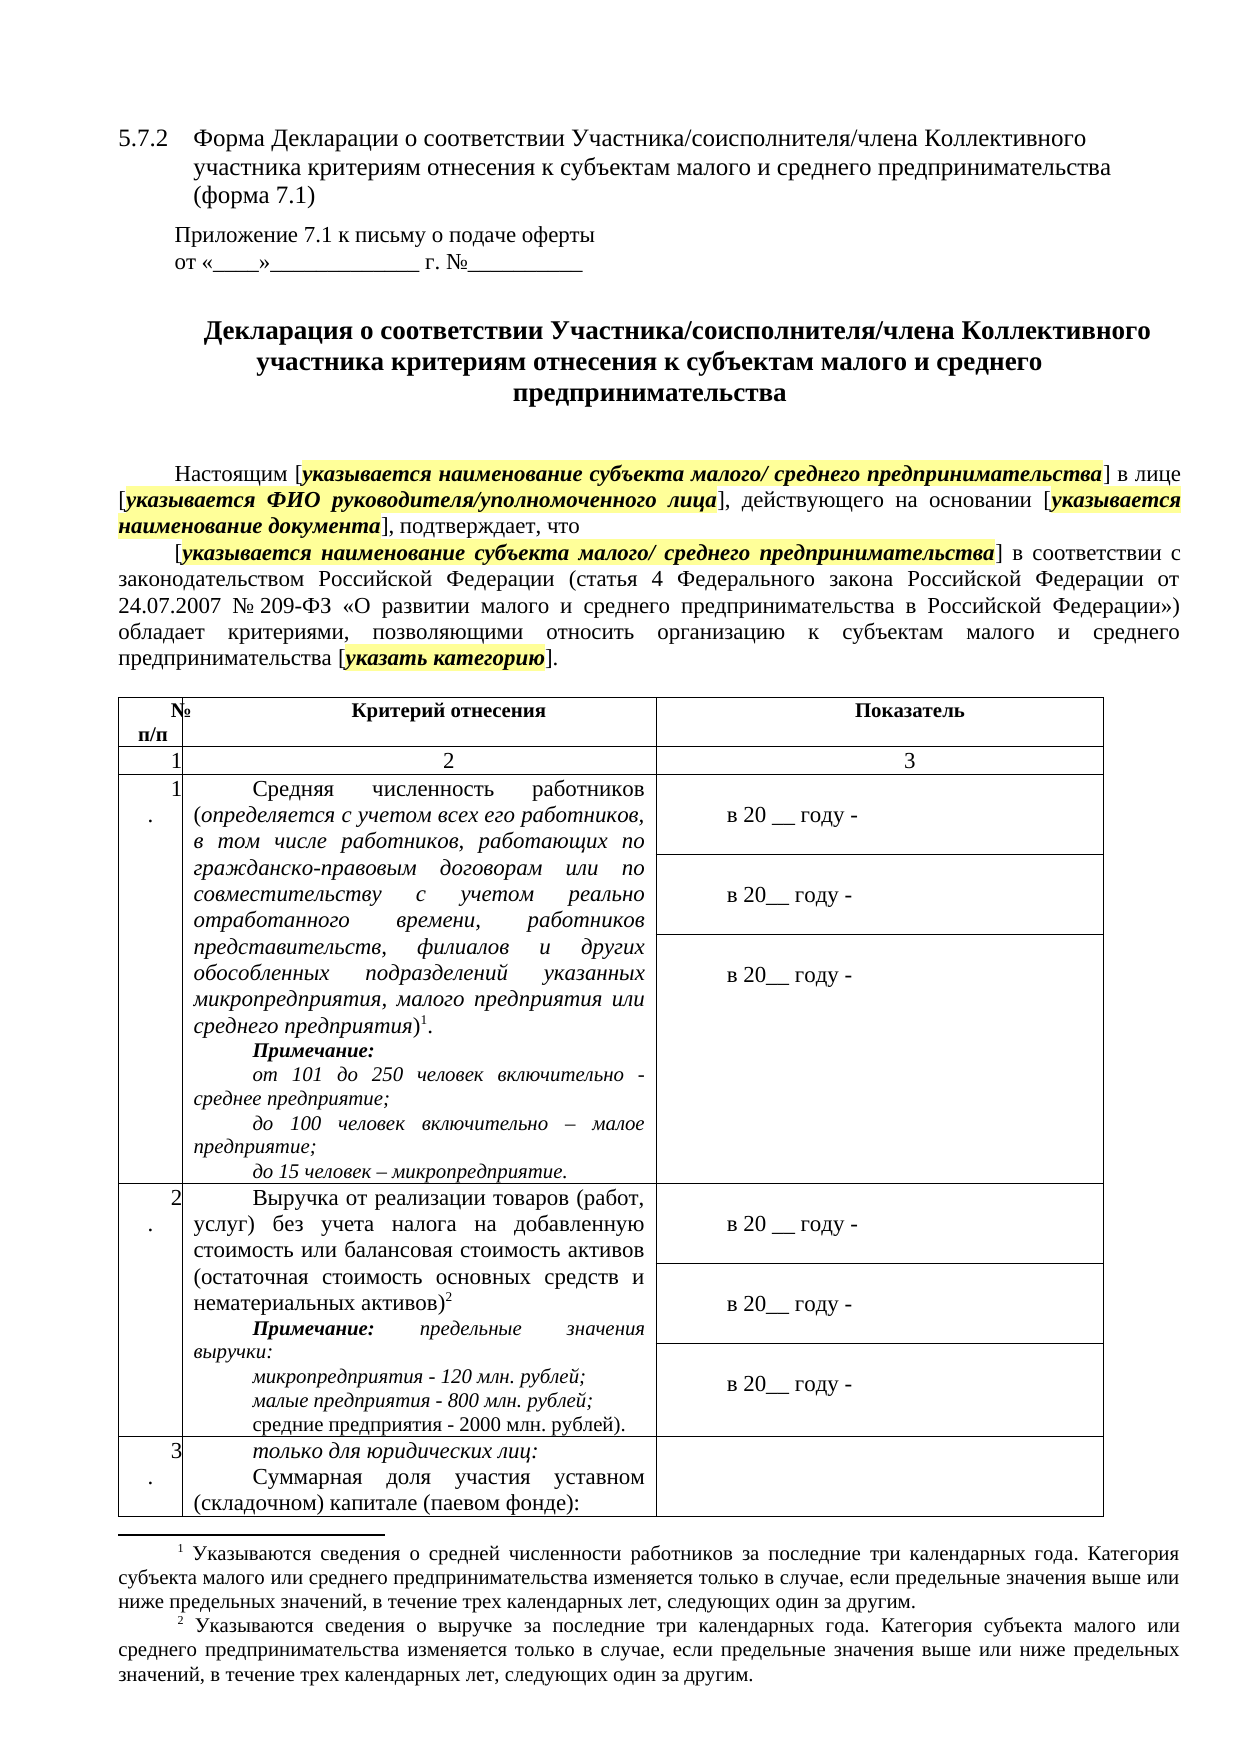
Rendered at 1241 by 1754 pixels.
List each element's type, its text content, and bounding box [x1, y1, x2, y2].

table_cell в 20__ году - [657, 935, 1103, 1183]
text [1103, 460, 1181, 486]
table_cell Выручка от реализации товаров (работ, услуг) без учета налога на добавленную стоимость или балансовая стоимость активов (остаточная стоимость основных средств и нематериальных активов) Примечание: предельные значения выручки: микропредприятия - 120 млн. рублей; малые предприятия - 800 млн. рублей; средние предприятия - 2000 млн. рублей). [183, 1184, 656, 1436]
text Приложение 7.1 к письму о подаче оферты от «____»_____________ г. №__________ [174, 222, 1181, 274]
table_cell в 20 __ году - [657, 1184, 1103, 1263]
table_header Показатель [657, 698, 1103, 746]
table_cell 3. [119, 1437, 182, 1516]
text Настоящим [указывается наименование субъекта малого/ среднего предпринимательства] в лице [указывается ФИО руководителя/уполномоченного лица], действующего на основании [указывается наименование документа], подтверждает, что [381, 486, 1181, 539]
table_cell в 20__ году - [657, 1264, 1103, 1343]
table_cell Средняя численность работников (определяется с учетом всех его работников, в том числе работников, работающих по гражданско-правовым договорам или по совместительству с учетом реально отработанного времени, работников представительств, филиалов и других обособленных подразделений указанных микропредприятия, малого предприятия или среднего предприятия). Примечание: от 101 до 250 человек включительно - среднее предприятие; до 100 человек включительно – малое предприятие; до 15 человек – микропредприятие. [183, 775, 656, 1183]
table_cell в 20 __ году - [657, 775, 1103, 854]
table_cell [183, 1437, 656, 1516]
table_cell [657, 1437, 1103, 1516]
text Декларация о соответствии Участника/соисполнителя/члена Коллективного участника критериям отнесения к субъектам малого и среднего предпринимательства [118, 314, 1181, 407]
table_cell 2 [183, 747, 656, 774]
text [указывается наименование субъекта малого/ среднего предпринимательства] в соответствии с законодательством Российской Федерации (статья 4 Федерального закона Российской Федерации от 24.07.2007 № 209-ФЗ «О развитии малого и среднего предпринимательства в Российской Федерации») обладает критериями, позволяющими относить организацию к субъектам малого и среднего предпринимательства [указать категорию]. [118, 539, 1181, 671]
table_cell 3 [657, 747, 1103, 774]
table_cell 1. [119, 775, 182, 1183]
table_cell в 20__ году - [657, 855, 1103, 934]
table_header Критерий отнесения [183, 698, 656, 746]
table_cell 1 [119, 747, 182, 774]
table_header № п/п [119, 698, 182, 746]
subtitle Форма Декларации о соответствии Участника/соисполнителя/члена Коллективного участника критериям отнесения к субъектам малого и среднего предпринимательства (форма 7.1) [118, 123, 1181, 209]
table_cell в 20__ году - [657, 1344, 1103, 1436]
table_cell 2. [119, 1184, 182, 1436]
